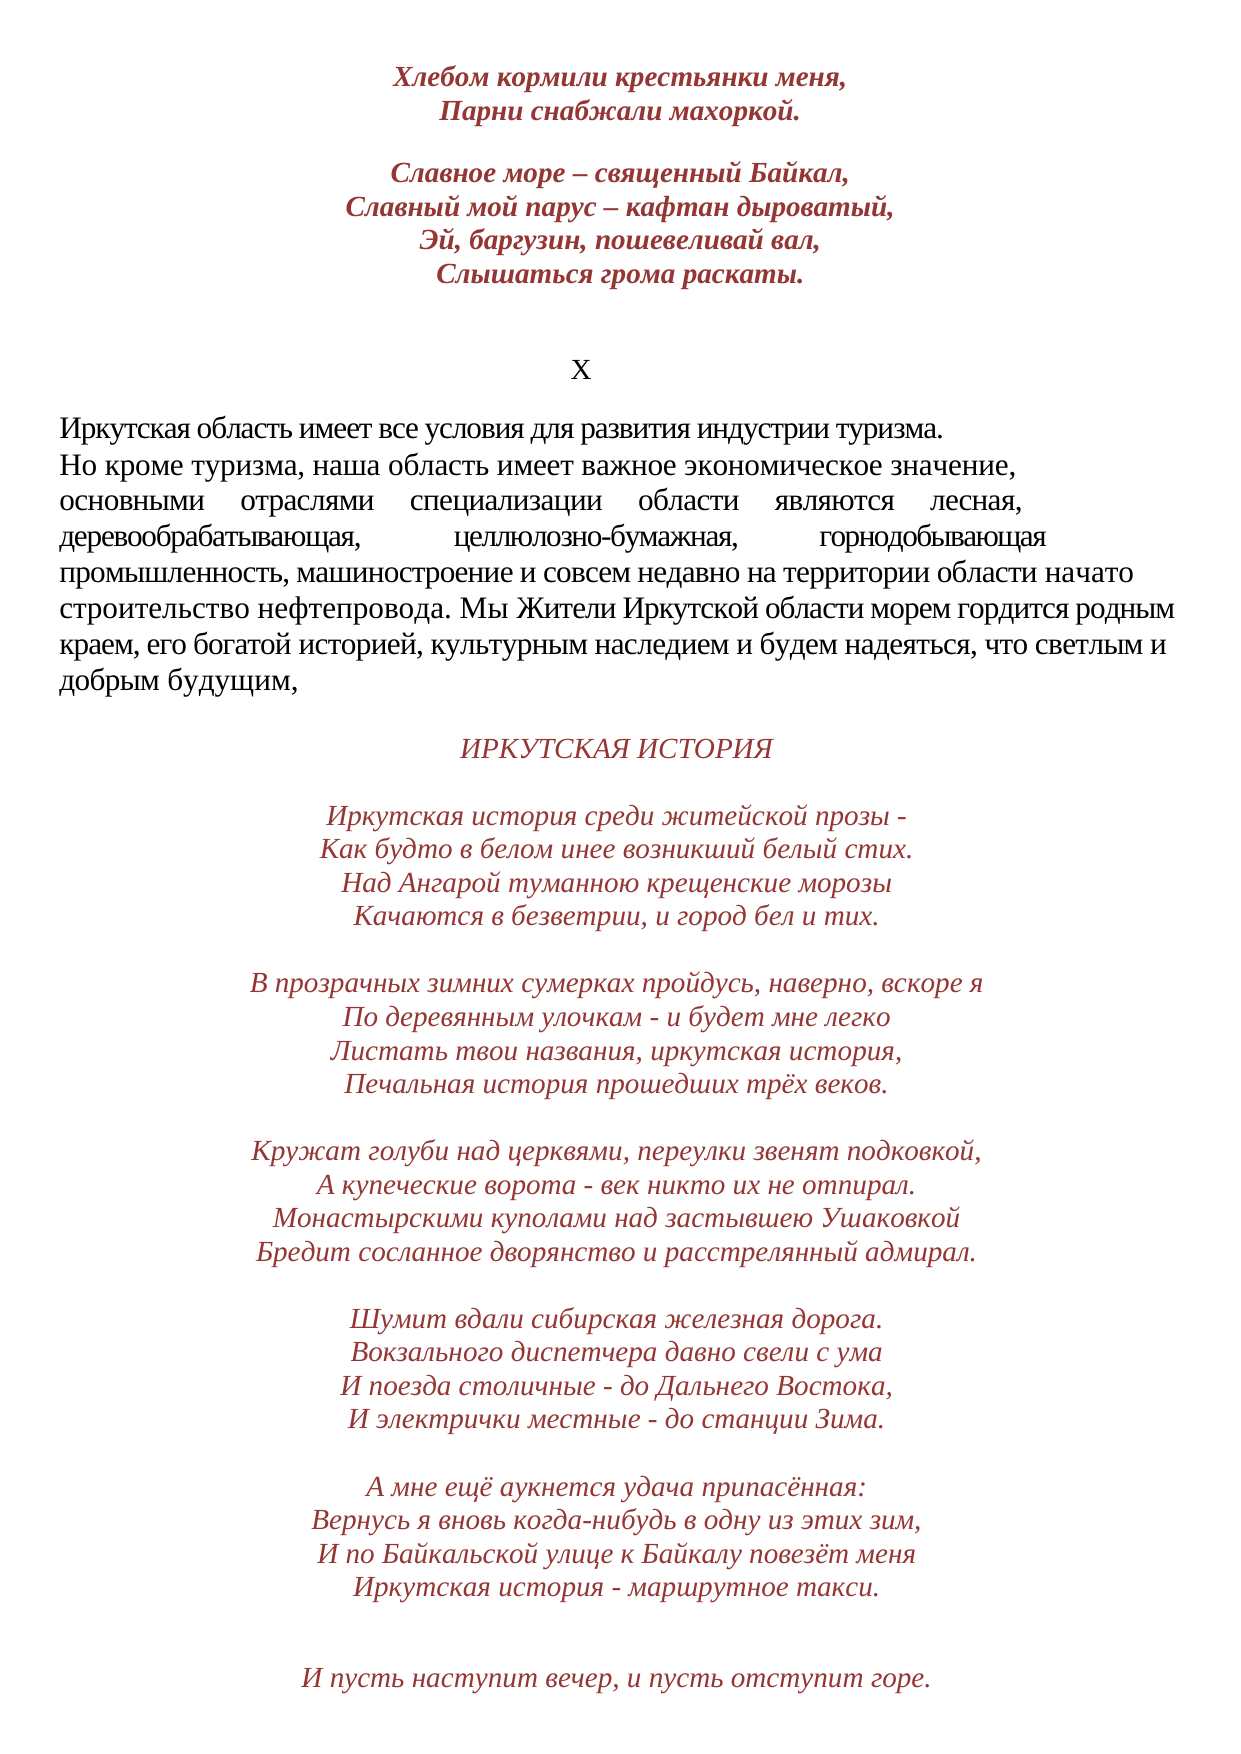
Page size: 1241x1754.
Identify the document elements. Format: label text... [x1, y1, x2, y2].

text X [59, 352, 1181, 386]
text Иркутская область имеет все условия для развития индустрии туризма. [59, 410, 1181, 446]
text основными отраслями специализации области являются лесная, [59, 482, 1181, 518]
text Но кроме туризма, наша область имеет важное экономическое значение, [59, 446, 1181, 482]
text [59, 59, 1181, 126]
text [59, 1661, 1181, 1694]
text промышленность, машиностроение и совсем недавно на территории области начато строительство нефтепровода. Мы Жители Иркутской области морем гордится родным краем, его богатой историей, культурным наследием и будем надеяться, что светлым и добрым будущим, [59, 553, 1181, 697]
text деревообрабатывающая, целлюлозно-бумажная, горнодобывающая [59, 518, 1181, 553]
text ИРКУТСКАЯ ИСТОРИЯ Иркутская история среди житейской прозы - Как будто в белом инее возникший белый стих. Над Ангарой туманною крещенские морозы Качаются в безветрии, и город бел и тих. В прозрачных зимних сумерках пройдусь, наверно, вскоре я По деревянным улочкам - и будет мне легко Листать твои названия, иркутская история, Печальная история прошедших трёх веков. Кружат голуби над церквями, переулки звенят подковкой, А купеческие ворота - век никто их не отпирал. Монастырскими куполами над застывшею Ушаковкой Бредит сосланное дворянство и расстрелянный адмирал. Шумит вдали сибирская железная дорога. Вокзального диспетчера давно свели с ума И поезда столичные - до Дальнего Востока, И электрички местные - до станции Зима. А мне ещё аукнется удача припасённая: Вернусь я вновь когда-нибудь в одну из этих зим, И по Байкальской улице к Байкалу повезёт меня Иркутская история - маршрутное такси. [59, 731, 1181, 1661]
text Славное море – священный Байкал, Славный мой парус – кафтан дыроватый, Эй, баргузин, пошевеливай вал, Слышаться грома раскаты. [59, 155, 1181, 289]
